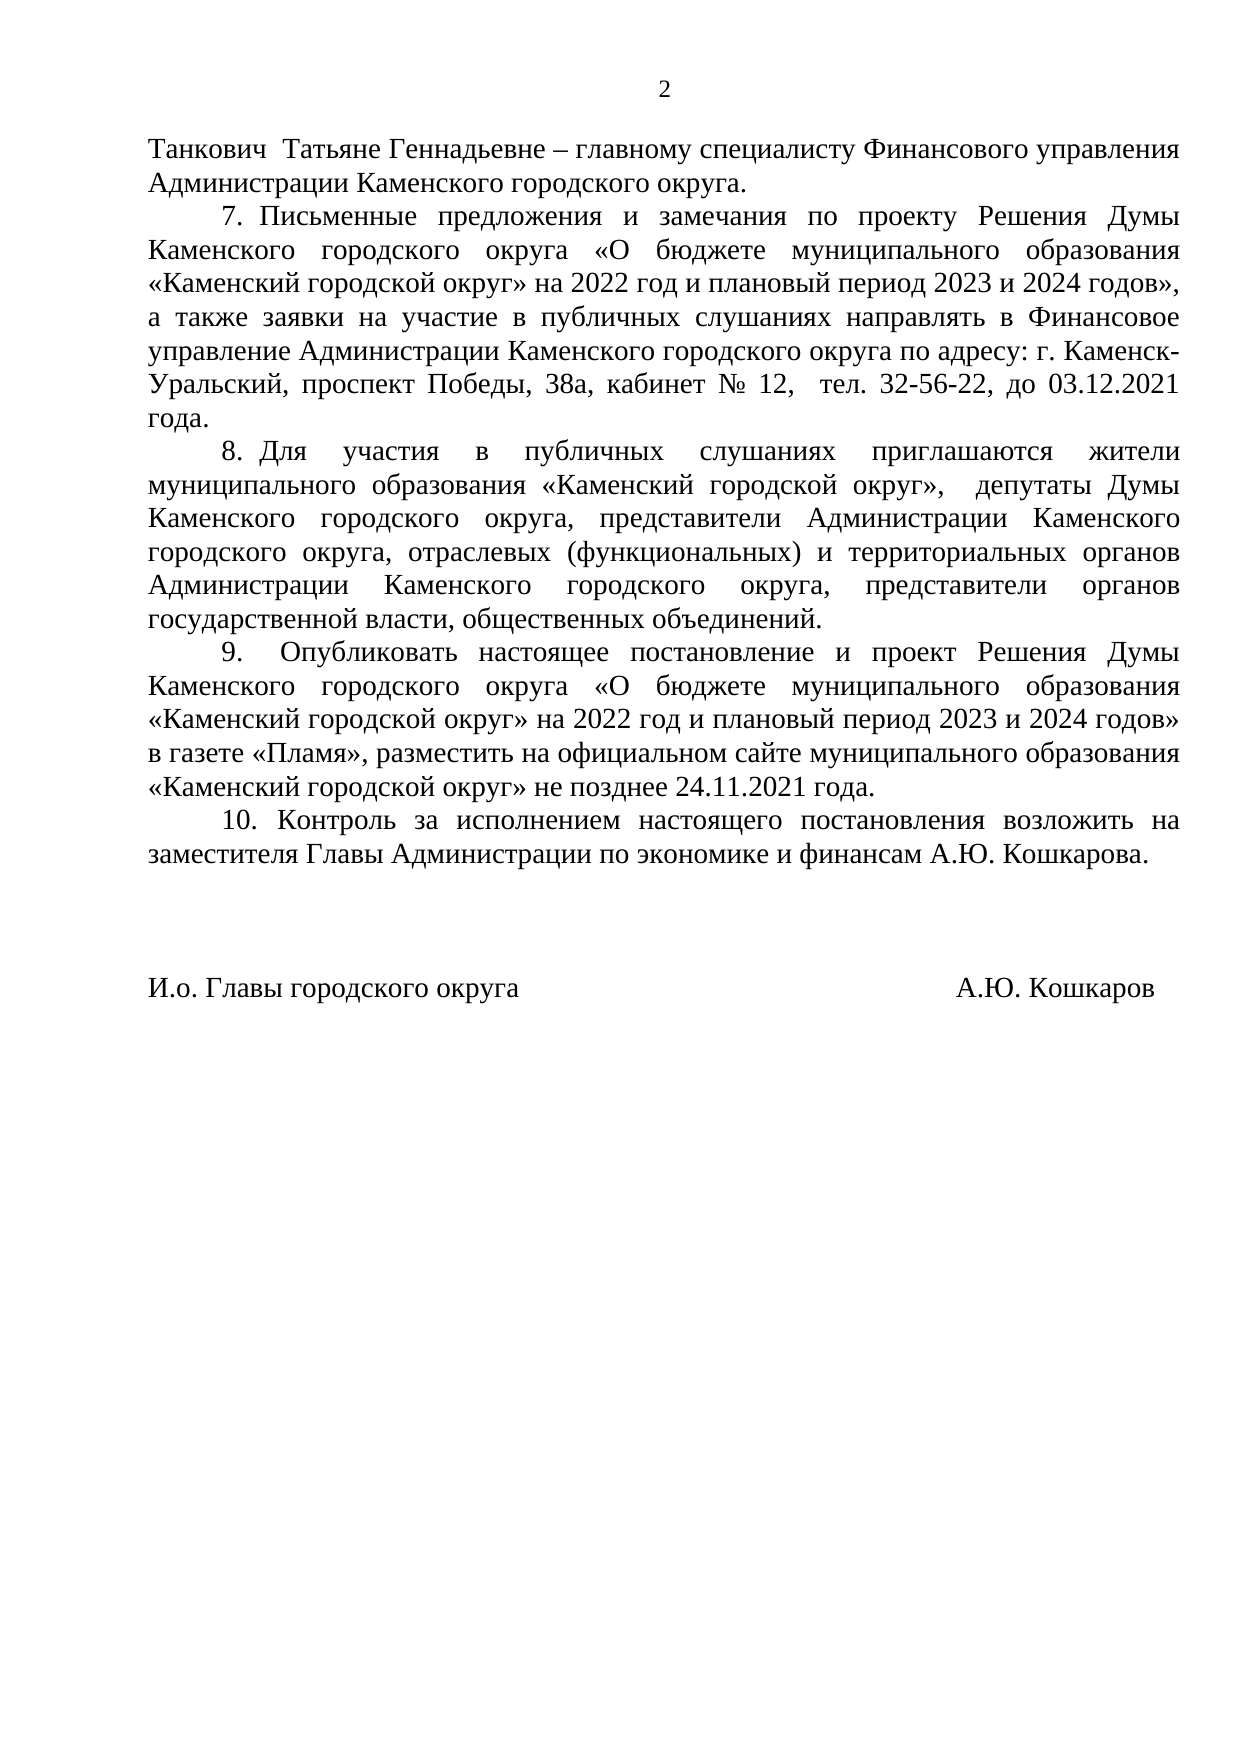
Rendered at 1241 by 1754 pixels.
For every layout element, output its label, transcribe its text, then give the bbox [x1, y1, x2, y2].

text И.о. Главы городского округа А.Ю. Кошкаров [148, 970, 1181, 1003]
list Танкович Татьяне Геннадьевне – главному специалисту Финансового управления Администрации Каменского городского округа. [148, 131, 1181, 198]
list Письменные предложения и замечания по проекту Решения Думы Каменского городского округа «О бюджете муниципального образования «Каменский городской округ» на 2022 год и плановый период 2023 и 2024 годов», а также заявки на участие в публичных слушаниях направлять в Финансовое управление Администрации Каменского городского округа по адресу: г. Каменск-Уральский, проспект Победы, 38а, кабинет № 12, тел. 32-56-22, до 03.12.2021 года. [148, 198, 1181, 433]
list Для участия в публичных слушаниях приглашаются жители муниципального образования «Каменский городской округ», депутаты Думы Каменского городского округа, представители Администрации Каменского городского округа, отраслевых (функциональных) и территориальных органов Администрации Каменского городского округа, представители органов государственной власти, общественных объединений. [148, 433, 1181, 634]
list Опубликовать настоящее постановление и проект Решения Думы Каменского городского округа «О бюджете муниципального образования «Каменский городской округ» на 2022 год и плановый период 2023 и 2024 годов» в газете «Пламя», разместить на официальном сайте муниципального образования «Каменский городской округ» не позднее 24.11.2021 года. [148, 634, 1181, 802]
list Контроль за исполнением настоящего постановления возложить на заместителя Главы Администрации по экономике и финансам А.Ю. Кошкарова. [148, 802, 1181, 869]
